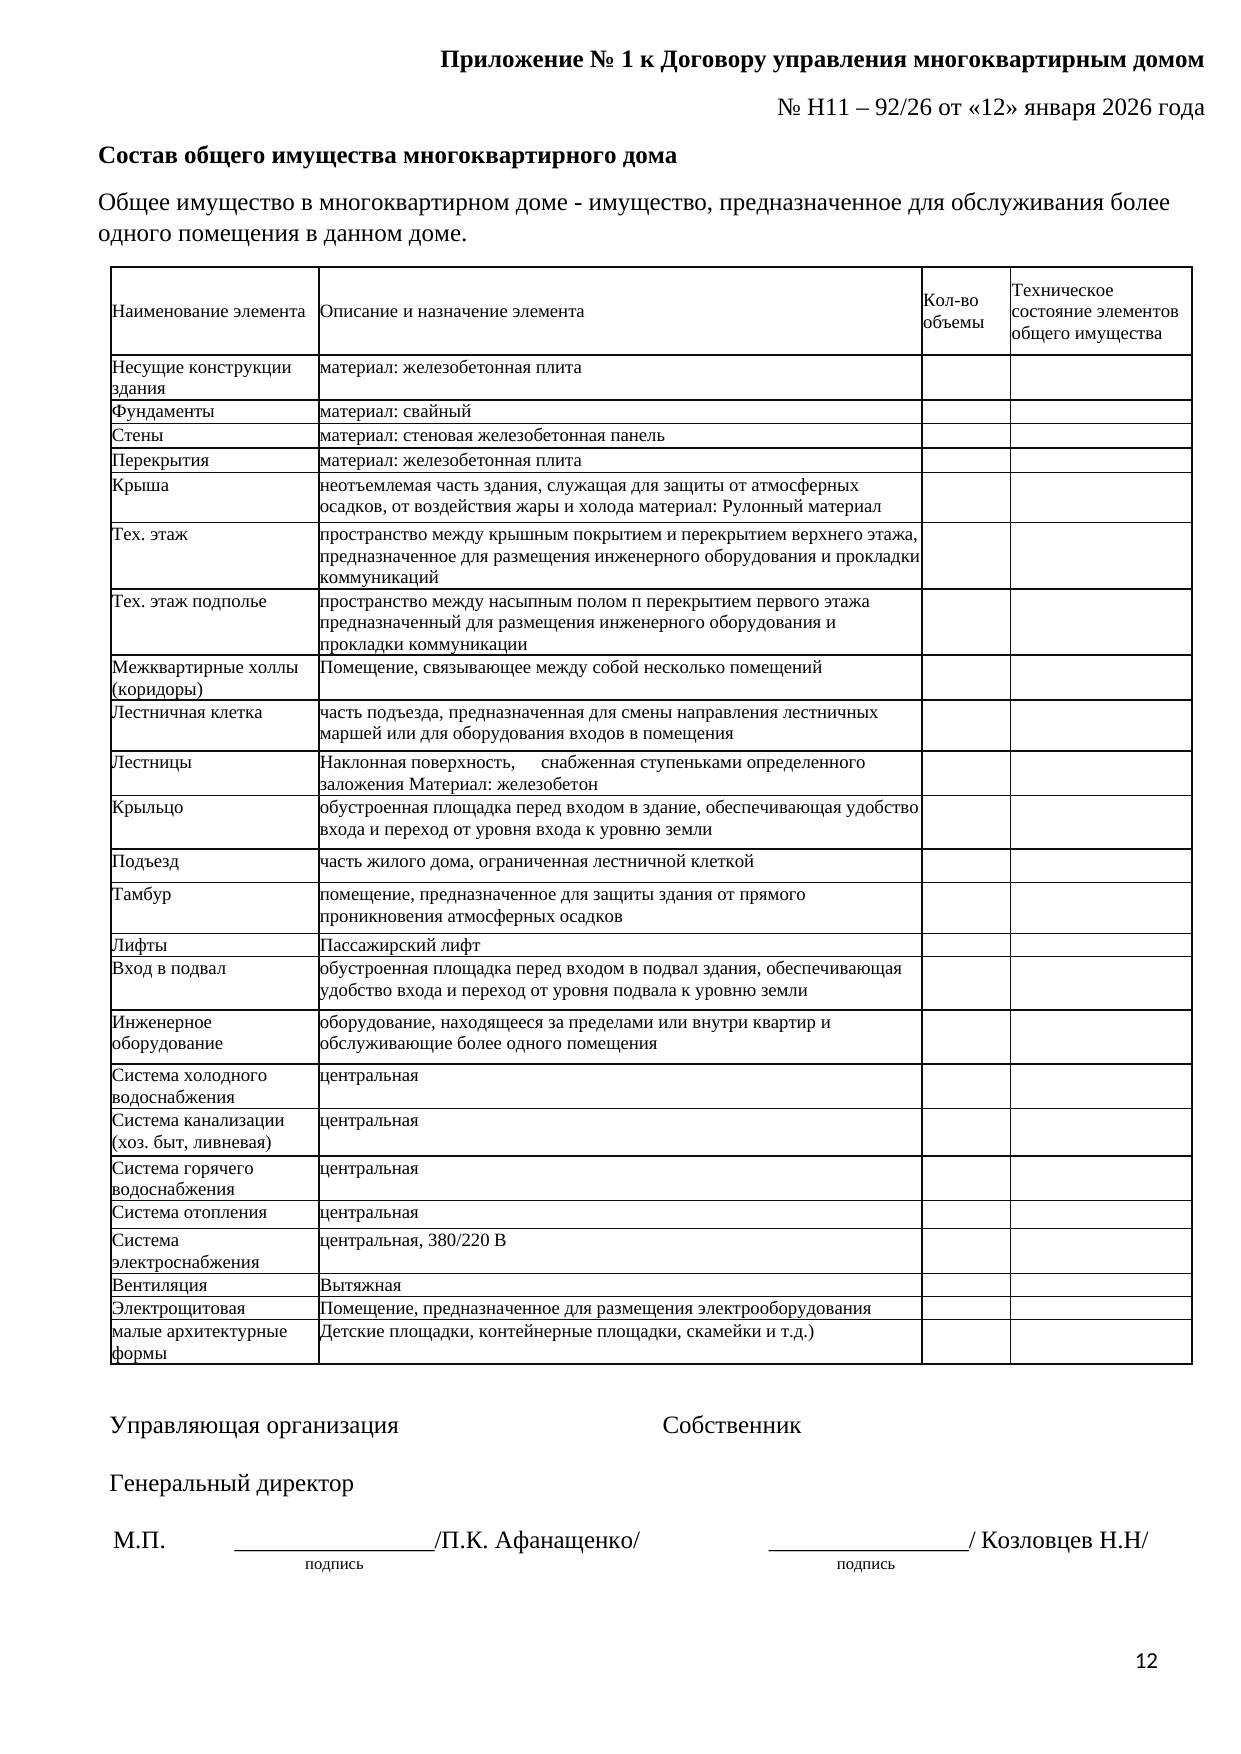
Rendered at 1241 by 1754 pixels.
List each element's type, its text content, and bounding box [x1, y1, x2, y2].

table_cell Тех. этаж подполье [112, 590, 318, 654]
table_cell [923, 1229, 1010, 1272]
table_cell Помещение, связывающее между собой несколько помещений [320, 656, 921, 699]
table_cell Помещение, предназначенное для размещения электрооборудования [320, 1297, 921, 1319]
table_cell [1011, 1297, 1191, 1319]
table_cell Тех. этаж [112, 523, 318, 588]
table_cell оборудование, находящееся за пределами или внутри квартир и обслуживающие более одного помещения [320, 1011, 921, 1063]
table_cell материал: железобетонная плита [320, 356, 921, 399]
text Приложение № 1 к Договору управления многоквартирным домом [98, 44, 1205, 73]
text № Н11 – 92/26 от «12» января 2026 года [98, 92, 1205, 121]
table_cell пространство между насыпным полом п перекрытием первого этажа предназначенный для размещения инженерного оборудования и прокладки коммуникации [320, 590, 921, 654]
table_cell [1011, 883, 1191, 932]
table_cell Лестничная клетка [112, 701, 318, 750]
table_cell центральная [320, 1201, 921, 1228]
table_cell пространство между крышным покрытием и перекрытием верхнего этажа, предназначенное для размещения инженерного оборудования и прокладки коммуникаций [320, 523, 921, 588]
table_cell [923, 424, 1010, 447]
table_cell [923, 934, 1010, 956]
table_cell помещение, предназначенное для защиты здания от прямого проникновения атмосферных осадков [320, 883, 921, 932]
table_header Собственник ________________/ Козловцев Н.Н/ подпись [651, 1410, 1204, 1573]
table_cell центральная [320, 1109, 921, 1155]
table_cell Инженерное оборудование [112, 1011, 318, 1063]
table_cell Система канализации (хоз. быт, ливневая) [112, 1109, 318, 1155]
table_cell Лестницы [112, 752, 318, 794]
table_cell [923, 656, 1010, 699]
table_cell [1011, 424, 1191, 447]
table_cell [923, 850, 1010, 882]
table_header Описание и назначение элемента [320, 268, 921, 354]
table_cell малые архитектурные формы [112, 1320, 318, 1363]
table_cell [923, 1297, 1010, 1319]
table_cell центральная [320, 1065, 921, 1108]
table_cell [923, 523, 1010, 588]
table_cell [1011, 850, 1191, 882]
table_cell Детские площадки, контейнерные площадки, скамейки и т.д.) [320, 1320, 921, 1363]
table_cell [923, 1065, 1010, 1108]
text Общее имущество в многоквартирном доме - имущество, предназначенное для обслуживания более одного помещения в данном доме. [98, 187, 1205, 247]
table_cell [1011, 523, 1191, 588]
table_cell [1011, 1320, 1191, 1363]
table_cell [1011, 401, 1191, 423]
table_cell [1011, 473, 1191, 522]
table_cell [923, 1157, 1010, 1200]
table_cell Лифты [112, 934, 318, 956]
table_cell Вытяжная [320, 1274, 921, 1296]
table_cell Система отопления [112, 1201, 318, 1228]
table_cell [1011, 590, 1191, 654]
table_cell [1011, 1109, 1191, 1155]
table_cell центральная, 380/220 В [320, 1229, 921, 1272]
table_cell Система холодного водоснабжения [112, 1065, 318, 1108]
table_cell материал: свайный [320, 401, 921, 423]
table_cell центральная [320, 1157, 921, 1200]
table_cell обустроенная площадка перед входом в подвал здания, обеспечивающая удобство входа и переход от уровня подвала к уровню земли [320, 957, 921, 1009]
table_cell Пассажирский лифт [320, 934, 921, 956]
table_cell часть жилого дома, ограниченная лестничной клеткой [320, 850, 921, 882]
table_cell Электрощитовая [112, 1297, 318, 1319]
table_cell Межквартирные холлы (коридоры) [112, 656, 318, 699]
table_cell [923, 356, 1010, 399]
table_cell Тамбур [112, 883, 318, 932]
table_cell [1011, 752, 1191, 794]
table_cell [1011, 449, 1191, 472]
table_cell [1011, 934, 1191, 956]
table_cell Подъезд [112, 850, 318, 882]
table_cell [1011, 1011, 1191, 1063]
table_cell [1011, 656, 1191, 699]
table_cell Система горячего водоснабжения [112, 1157, 318, 1200]
table_cell материал: железобетонная плита [320, 449, 921, 472]
table_header Наименование элемента [112, 268, 318, 354]
table_cell [923, 1274, 1010, 1296]
table_cell [923, 1109, 1010, 1155]
table_header Управляющая организация Генеральный директор М.П. ________________/П.К. Афанащенко/ подпись [98, 1410, 651, 1573]
text Состав общего имущества многоквартирного дома [98, 140, 1205, 168]
table_cell Фундаменты [112, 401, 318, 423]
table_cell Крыша [112, 473, 318, 522]
table_cell Вентиляция [112, 1274, 318, 1296]
table_cell [923, 473, 1010, 522]
table_cell [923, 752, 1010, 794]
table_cell [923, 1320, 1010, 1363]
table_cell [923, 957, 1010, 1009]
table_cell Вход в подвал [112, 957, 318, 1009]
table_cell [1011, 1229, 1191, 1272]
table_cell Наклонная поверхность, снабженная ступеньками определенного заложения Материал: железобетон [320, 752, 921, 794]
table_cell Система электроснабжения [112, 1229, 318, 1272]
table_cell часть подъезда, предназначенная для смены направления лестничных маршей или для оборудования входов в помещения [320, 701, 921, 750]
table_cell [1011, 1201, 1191, 1228]
table_cell [923, 701, 1010, 750]
table_cell [923, 590, 1010, 654]
table_cell [923, 883, 1010, 932]
table_cell обустроенная площадка перед входом в здание, обеспечивающая удобство входа и переход от уровня входа к уровню земли [320, 796, 921, 848]
table_cell [1011, 1157, 1191, 1200]
table_cell Несущие конструкции здания [112, 356, 318, 399]
table_cell [1011, 957, 1191, 1009]
table_cell [923, 449, 1010, 472]
table_cell [923, 796, 1010, 848]
table_cell Перекрытия [112, 449, 318, 472]
table_cell Крыльцо [112, 796, 318, 848]
table_cell [1011, 701, 1191, 750]
table_cell материал: стеновая железобетонная панель [320, 424, 921, 447]
table_cell [1011, 1274, 1191, 1296]
table_cell Стены [112, 424, 318, 447]
table_cell [1011, 1065, 1191, 1108]
table_cell [1011, 356, 1191, 399]
table_header Техническое состояние элементов общего имущества [1011, 268, 1191, 354]
table_header Кол-во объемы [923, 268, 1010, 354]
table_cell [923, 401, 1010, 423]
table_cell [923, 1011, 1010, 1063]
table_cell неотъемлемая часть здания, служащая для защиты от атмосферных осадков, от воздействия жары и холода материал: Рулонный материал [320, 473, 921, 522]
table_cell [923, 1201, 1010, 1228]
table_cell [1011, 796, 1191, 848]
